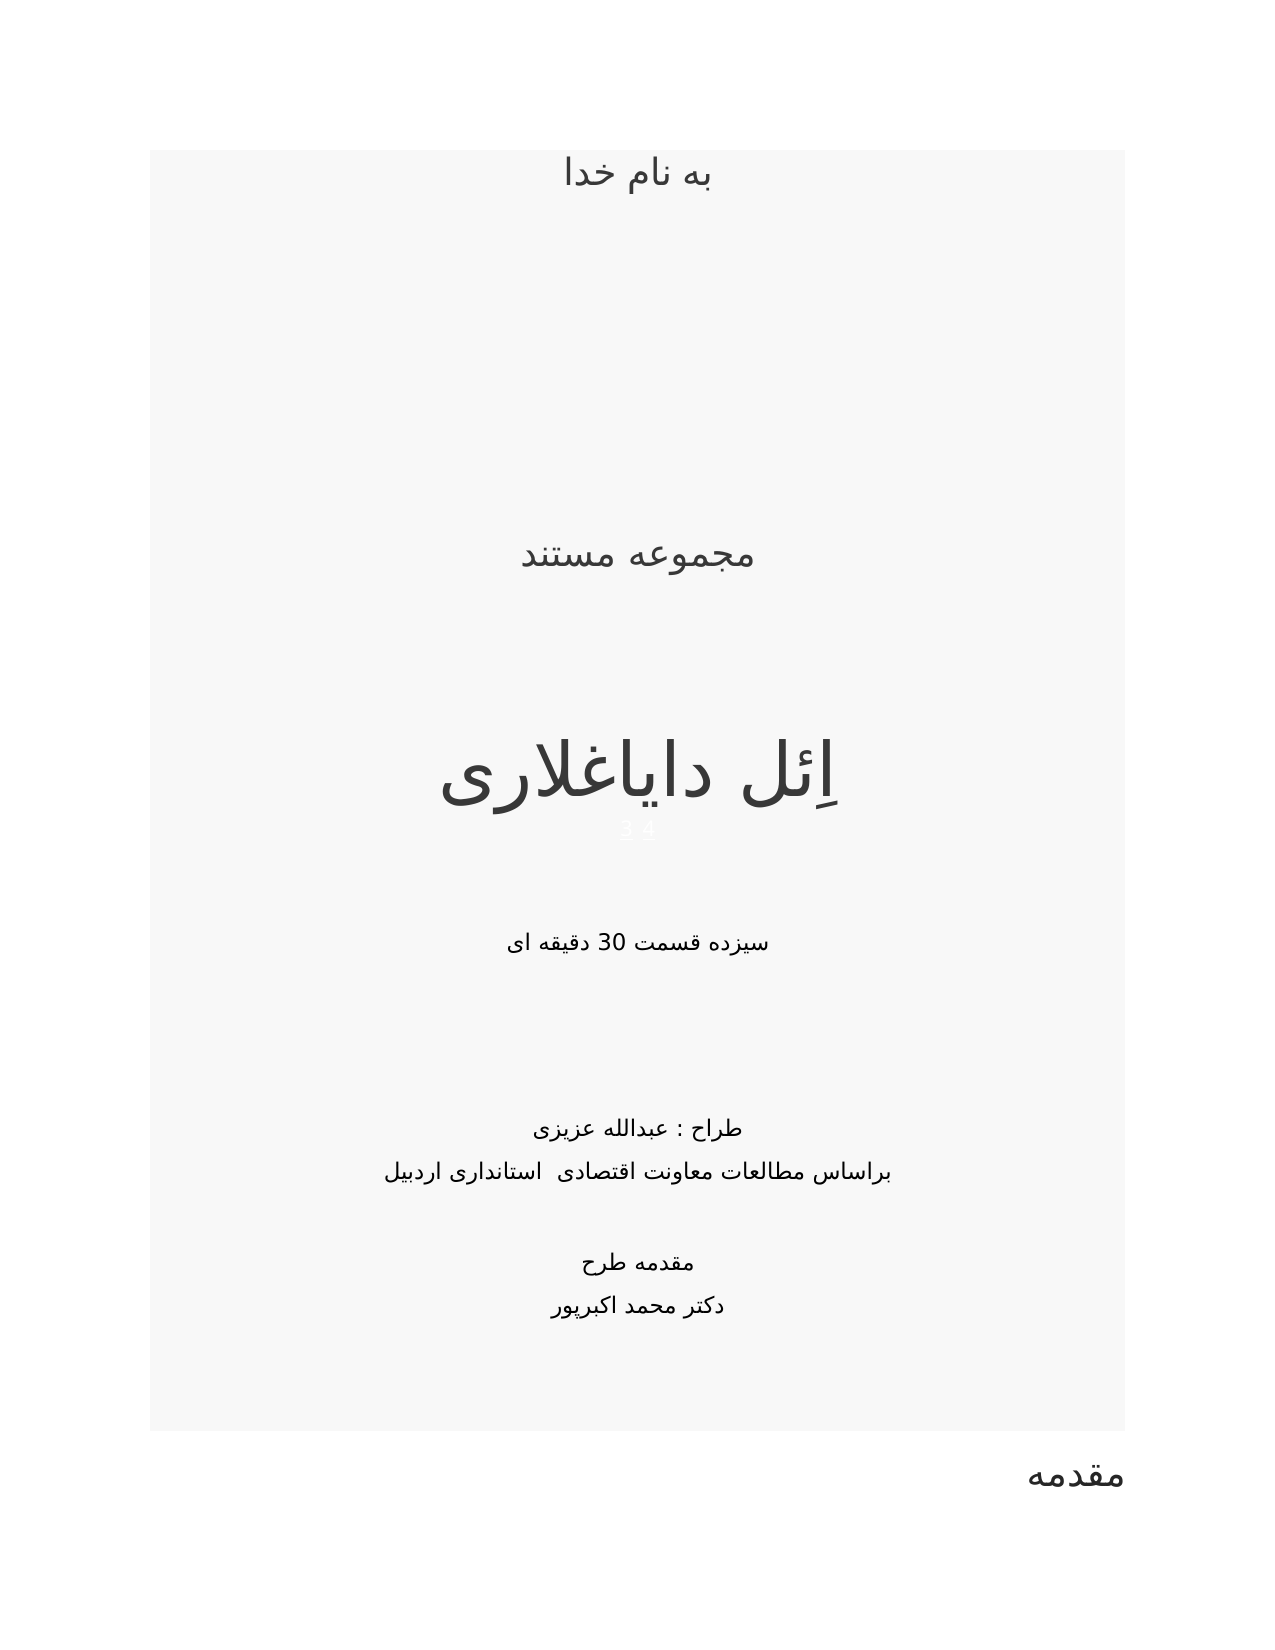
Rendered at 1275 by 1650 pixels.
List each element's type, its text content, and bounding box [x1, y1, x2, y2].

text مجموعه مستند [150, 531, 1125, 575]
text اِئل دایاغلاری 3 4 [150, 726, 1125, 865]
text مقدمه [150, 1447, 1125, 1494]
text سیزده قسمت 30 دقیقه ای [150, 929, 1125, 956]
text مقدمه طرح [150, 1249, 1125, 1276]
text براساس مطالعات معاونت اقتصادی استانداری اردبیل [150, 1158, 1125, 1185]
text دکتر محمد اکبرپور [150, 1292, 1125, 1319]
text طراح : عبدالله عزیزی [150, 1115, 1125, 1142]
text به نام خدا [150, 150, 1125, 193]
